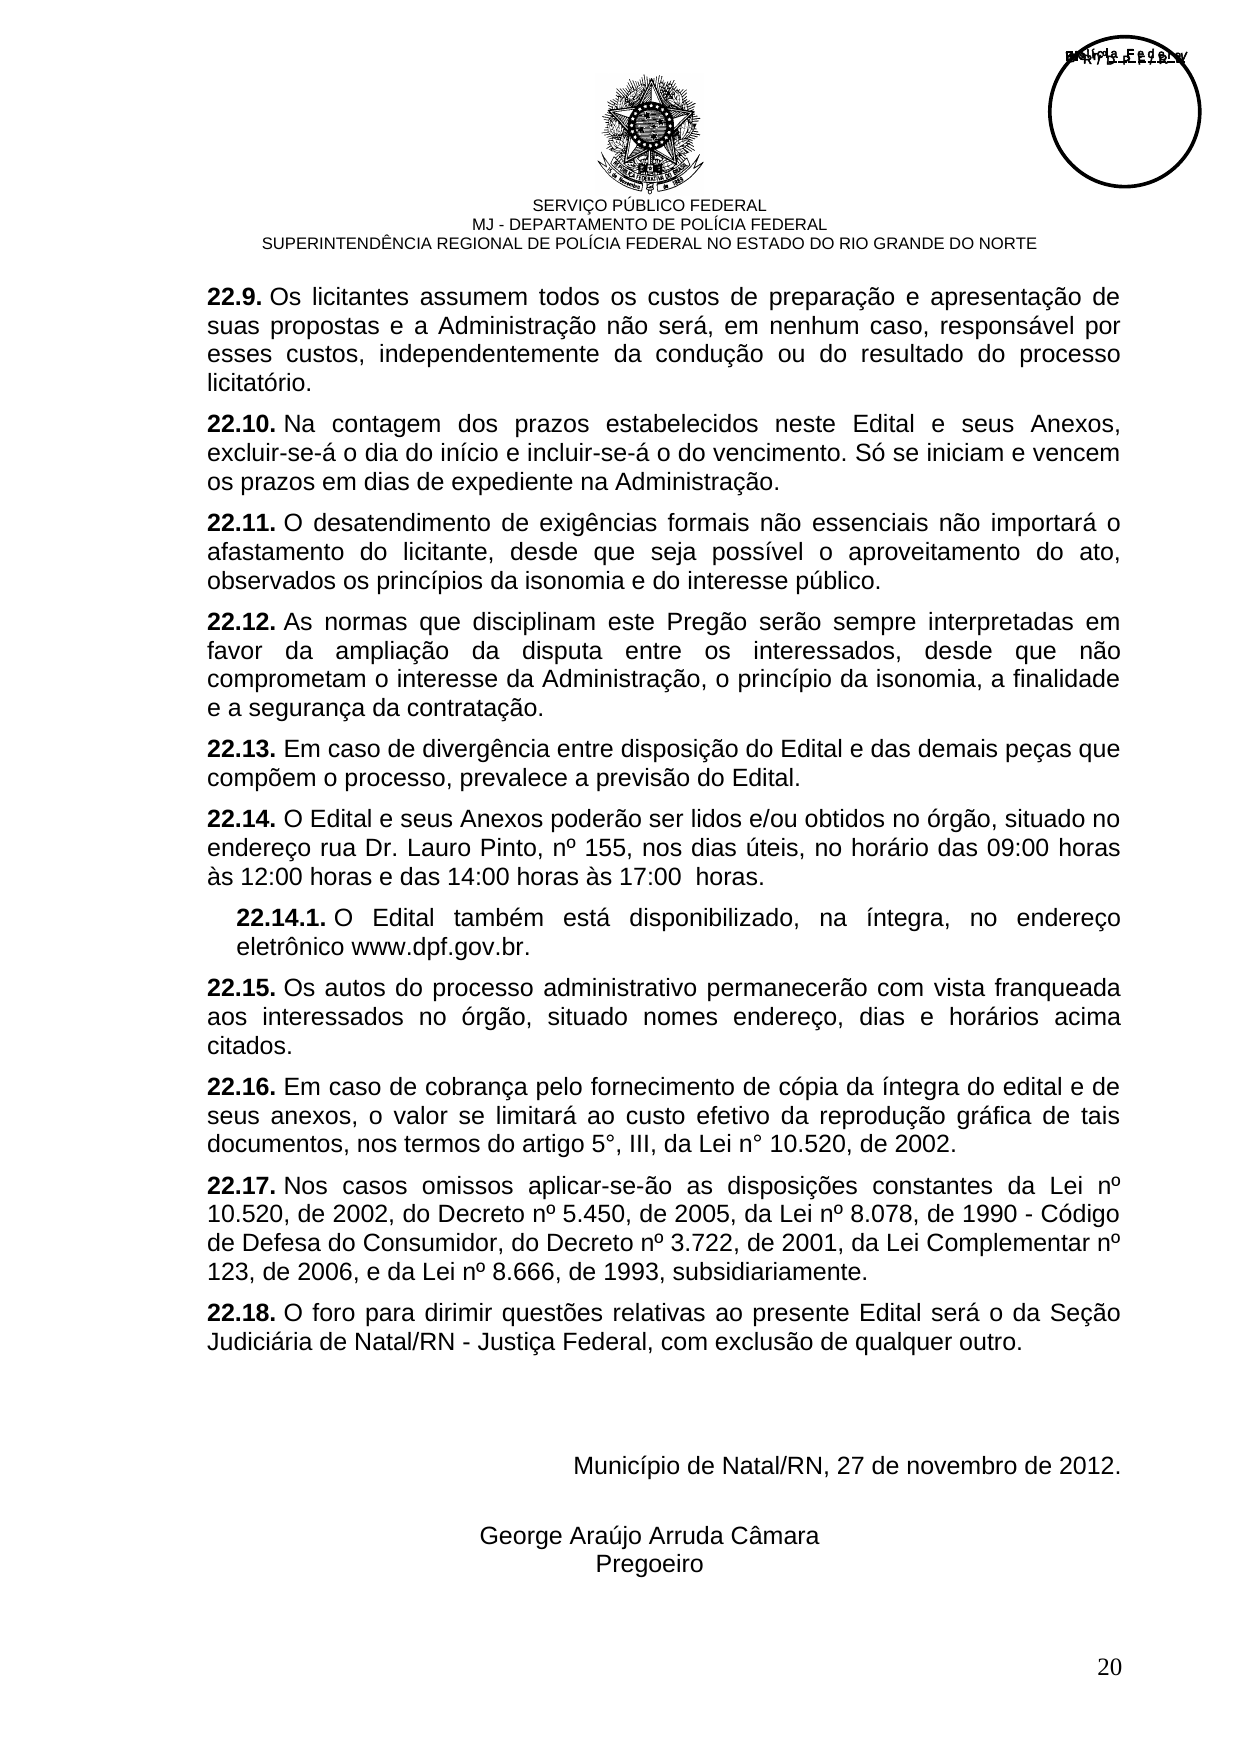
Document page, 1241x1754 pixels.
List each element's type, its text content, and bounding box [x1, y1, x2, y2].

list Os autos do processo administrativo permanecerão com vista franqueada aos interessados no órgão, situado nomes endereço, dias e horários acima citados. [207, 973, 1122, 1059]
list Em caso de divergência entre disposição do Edital e das demais peças que compõem o processo, prevalece a previsão do Edital. [207, 734, 1122, 792]
list Nos casos omissos aplicar-se-ão as disposições constantes da Lei nº 10.520, de 2002, do Decreto nº 5.450, de 2005, da Lei nº 8.078, de 1990 - Código de Defesa do Consumidor, do Decreto nº 3.722, de 2001, da Lei Complementar nº 123, de 2006, e da Lei nº 8.666, de 1993, subsidiariamente. [207, 1171, 1122, 1286]
list O Edital também está disponibilizado, na íntegra, no endereço eletrônico www.dpf.gov.br. [236, 903, 1122, 961]
picture [595, 73, 705, 196]
list Em caso de cobrança pelo fornecimento de cópia da íntegra do edital e de seus anexos, o valor se limitará ao custo efetivo da reprodução gráfica de tais documentos, nos termos do artigo 5°, III, da Lei n° 10.520, de 2002. [207, 1072, 1122, 1158]
list Os licitantes assumem todos os custos de preparação e apresentação de suas propostas e a Administração não será, em nenhum caso, responsável por esses custos, independentemente da condução ou do resultado do processo licitatório. [207, 282, 1122, 397]
list O foro para dirimir questões relativas ao presente Edital será o da Seção Judiciária de Natal/RN - Justiça Federal, com exclusão de qualquer outro. [207, 1298, 1122, 1356]
text Município de Natal/RN, 27 de novembro de 2012. [177, 1451, 1122, 1479]
list As normas que disciplinam este Pregão serão sempre interpretadas em favor da ampliação da disputa entre os interessados, desde que não comprometam o interesse da Administração, o princípio da isonomia, a finalidade e a segurança da contratação. [207, 607, 1122, 722]
list O desatendimento de exigências formais não essenciais não importará o afastamento do licitante, desde que seja possível o aproveitamento do ato, observados os princípios da isonomia e do interesse público. [207, 508, 1122, 594]
list O Edital e seus Anexos poderão ser lidos e/ou obtidos no órgão, situado no endereço rua Dr. Lauro Pinto, nº 155, nos dias úteis, no horário das 09:00 horas às 12:00 horas e das 14:00 horas às 17:00 horas. [207, 804, 1122, 891]
list Na contagem dos prazos estabelecidos neste Edital e seus Anexos, excluir-se-á o dia do início e incluir-se-á o do vencimento. Só se iniciam e vencem os prazos em dias de expediente na Administração. [207, 409, 1122, 496]
text Pregoeiro [177, 1549, 1122, 1578]
text George Araújo Arruda Câmara [177, 1521, 1122, 1549]
